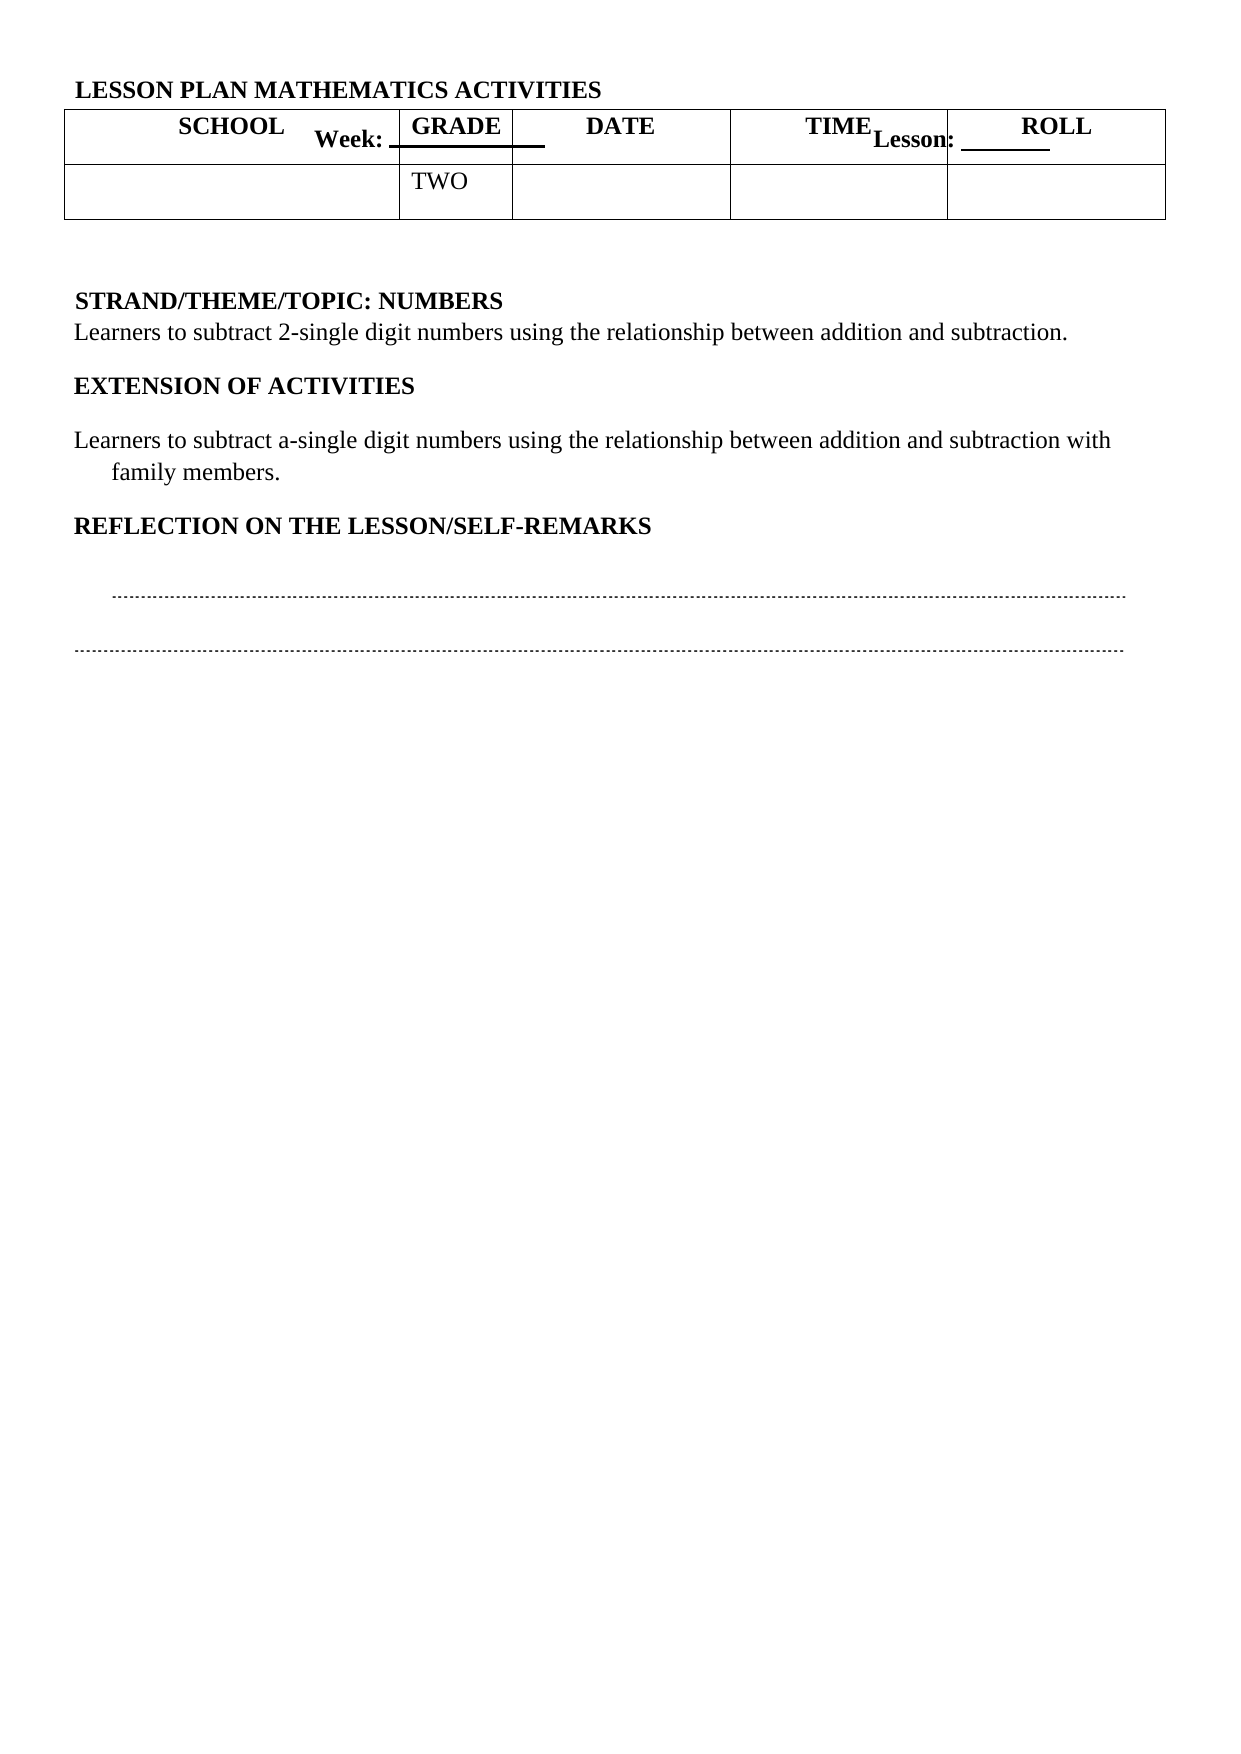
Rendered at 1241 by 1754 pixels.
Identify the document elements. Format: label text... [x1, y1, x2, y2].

text Learners to subtract a-single digit numbers using the relationship between addition and subtraction with family members. [73, 425, 1163, 486]
text REFLECTION ON THE LESSON/SELF-REMARKS [73, 511, 998, 539]
text Learners to subtract 2-single digit numbers using the relationship between addition and subtraction. [73, 317, 1163, 346]
picture [74, 595, 1126, 652]
text EXTENSION OF ACTIVITIES [73, 371, 998, 400]
